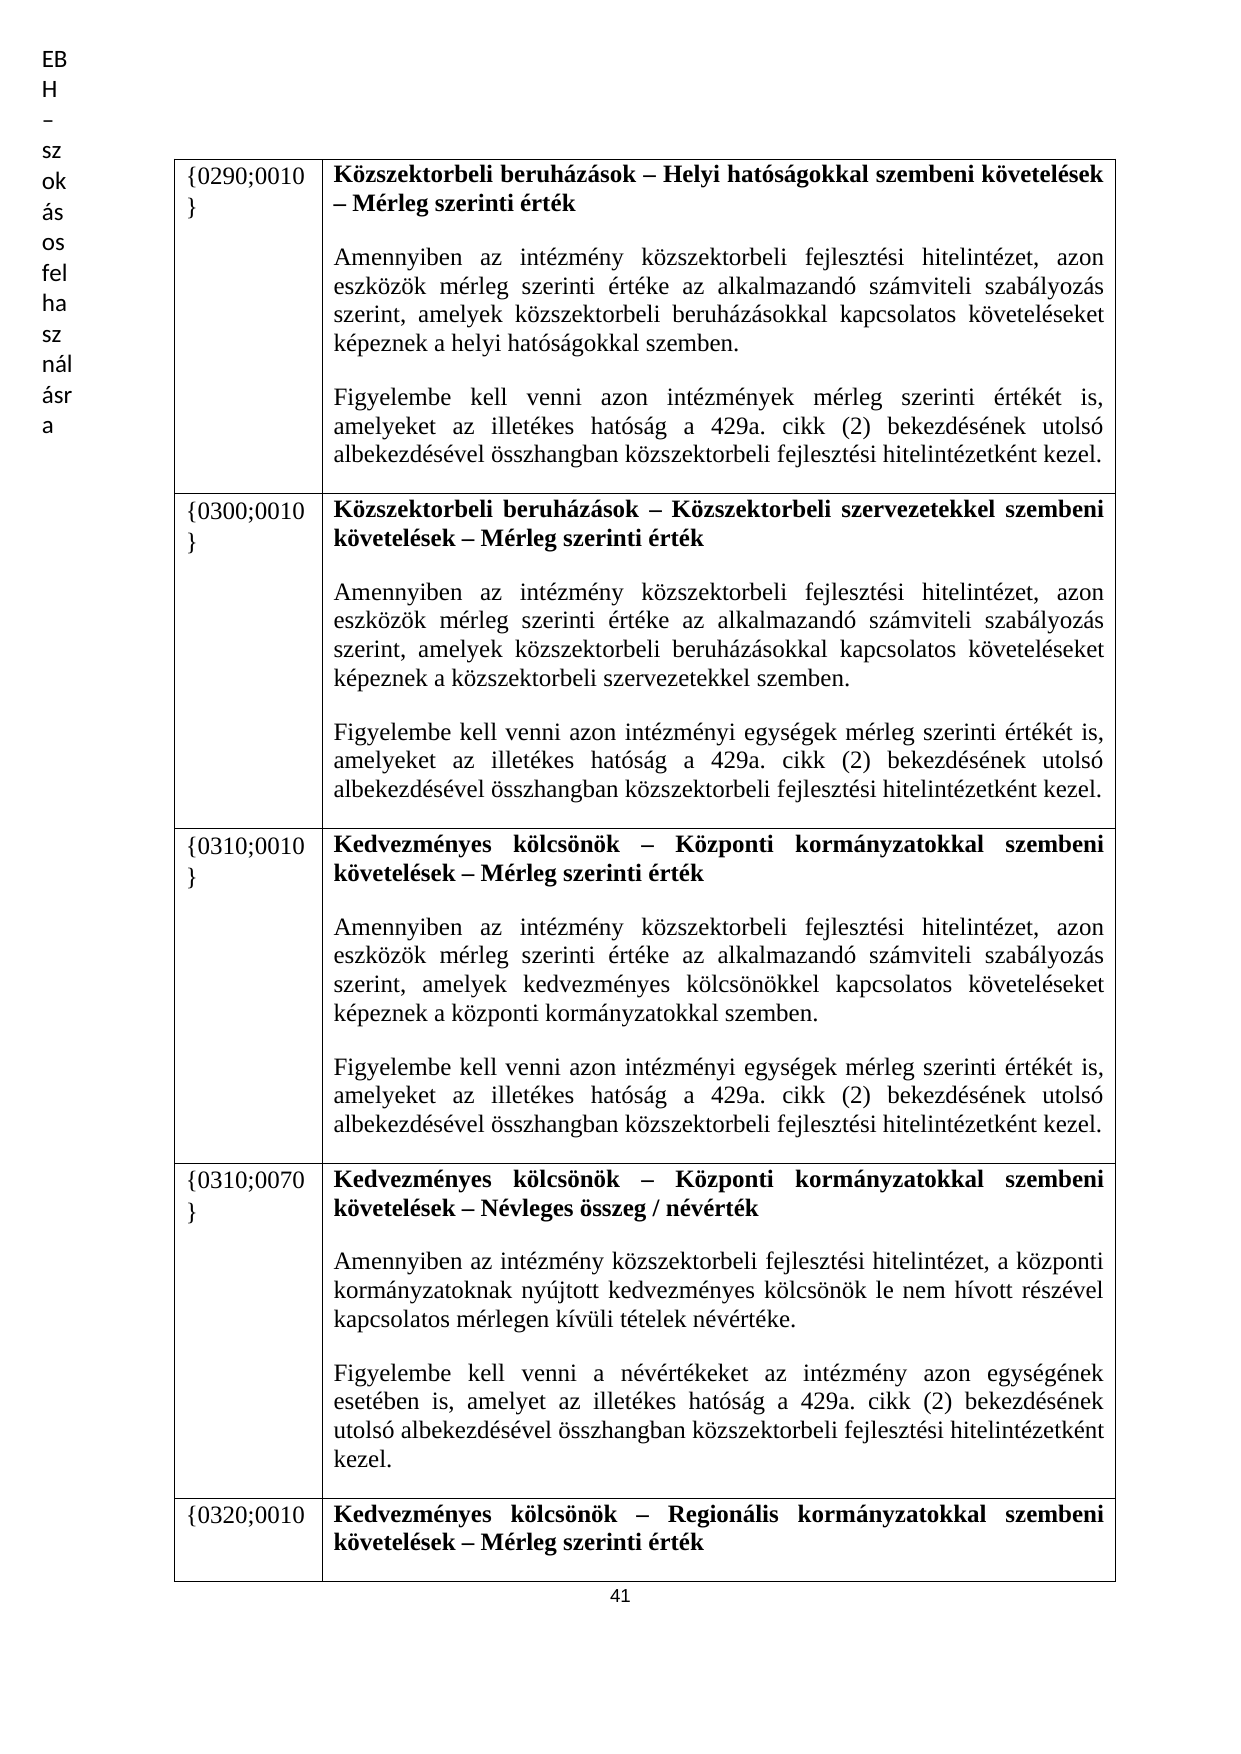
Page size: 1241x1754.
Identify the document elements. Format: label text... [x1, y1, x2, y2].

table_cell Közszektorbeli beruházások – Helyi hatóságokkal szembeni követelések – Mérleg szerinti érték Amennyiben az intézmény közszektorbeli fejlesztési hitelintézet, azon eszközök mérleg szerinti értéke az alkalmazandó számviteli szabályozás szerint, amelyek közszektorbeli beruházásokkal kapcsolatos követeléseket képeznek a helyi hatóságokkal szemben. Figyelembe kell venni azon intézmények mérleg szerinti értékét is, amelyeket az illetékes hatóság a 429a. cikk (2) bekezdésének utolsó albekezdésével összhangban közszektorbeli fejlesztési hitelintézetként kezel. [323, 160, 1115, 493]
table_cell Kedvezményes kölcsönök – Központi kormányzatokkal szembeni követelések – Mérleg szerinti érték Amennyiben az intézmény közszektorbeli fejlesztési hitelintézet, azon eszközök mérleg szerinti értéke az alkalmazandó számviteli szabályozás szerint, amelyek kedvezményes kölcsönökkel kapcsolatos követeléseket képeznek a központi kormányzatokkal szemben. Figyelembe kell venni azon intézményi egységek mérleg szerinti értékét is, amelyeket az illetékes hatóság a 429a. cikk (2) bekezdésének utolsó albekezdésével összhangban közszektorbeli fejlesztési hitelintézetként kezel. [323, 829, 1115, 1163]
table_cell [323, 1499, 1115, 1581]
table_cell {0300;0010} [175, 494, 322, 828]
table_cell Kedvezményes kölcsönök – Központi kormányzatokkal szembeni követelések – Névleges összeg / névérték Amennyiben az intézmény közszektorbeli fejlesztési hitelintézet, a központi kormányzatoknak nyújtott kedvezményes kölcsönök le nem hívott részével kapcsolatos mérlegen kívüli tételek névértéke. Figyelembe kell venni a névértékeket az intézmény azon egységének esetében is, amelyet az illetékes hatóság a 429a. cikk (2) bekezdésének utolsó albekezdésével összhangban közszektorbeli fejlesztési hitelintézetként kezel. [323, 1164, 1115, 1498]
table_cell {0310;0010} [175, 829, 322, 1163]
table_cell {0290;0010} [175, 160, 322, 493]
table_cell {0310;0070} [175, 1164, 322, 1498]
table_cell Közszektorbeli beruházások – Közszektorbeli szervezetekkel szembeni követelések – Mérleg szerinti érték Amennyiben az intézmény közszektorbeli fejlesztési hitelintézet, azon eszközök mérleg szerinti értéke az alkalmazandó számviteli szabályozás szerint, amelyek közszektorbeli beruházásokkal kapcsolatos követeléseket képeznek a közszektorbeli szervezetekkel szemben. Figyelembe kell venni azon intézményi egységek mérleg szerinti értékét is, amelyeket az illetékes hatóság a 429a. cikk (2) bekezdésének utolsó albekezdésével összhangban közszektorbeli fejlesztési hitelintézetként kezel. [323, 494, 1115, 828]
table_cell {0320;0010} [175, 1499, 322, 1581]
